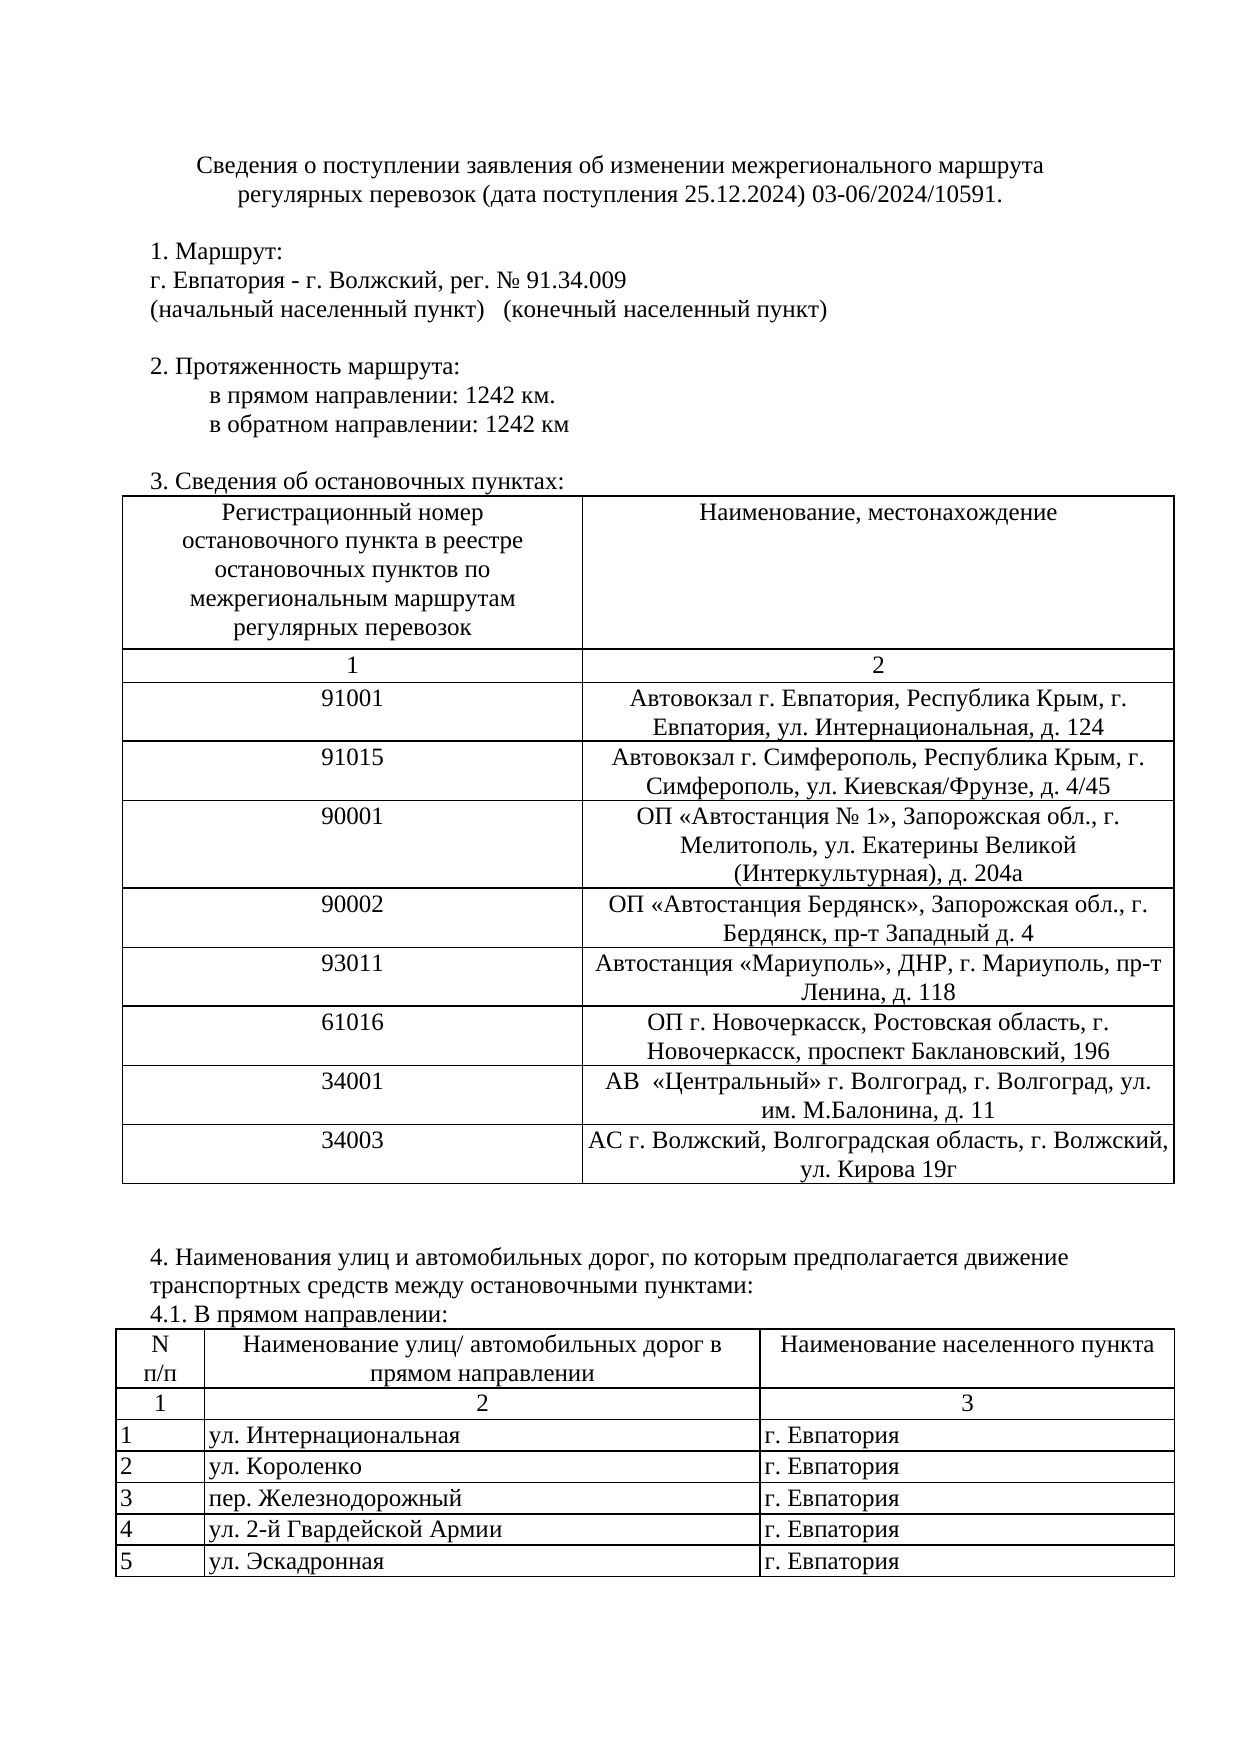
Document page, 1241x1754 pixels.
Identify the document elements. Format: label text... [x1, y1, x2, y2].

table_cell Автостанция «Мариуполь», ДНР, г. Мариуполь, пр-т Ленина, д. 118 [583, 948, 1173, 1005]
text (начальный населенный пункт) (конечный населенный пункт) [150, 294, 1090, 322]
table_cell 61016 [123, 1007, 582, 1064]
table_cell АВ «Центральный» г. Волгоград, г. Волгоград, ул. им. М.Балонина, д. 11 [583, 1066, 1173, 1123]
table_cell 90002 [123, 889, 582, 946]
table_cell Автовокзал г. Симферополь, Республика Крым, г. Симферополь, ул. Киевская/Фрунзе, д. 4/45 [583, 742, 1173, 799]
table_header N п/п [117, 1330, 204, 1387]
table_cell 1 [123, 650, 582, 681]
table_cell 2 [583, 650, 1173, 681]
table_cell г. Евпатория [761, 1483, 1174, 1513]
table_cell 90001 [123, 801, 582, 887]
table_header Наименование, местонахождение [583, 497, 1173, 648]
table_cell г. Евпатория [761, 1515, 1174, 1544]
table_cell 91015 [123, 742, 582, 799]
text г. Евпатория - г. Волжский, рег. № 91.34.009 [150, 265, 1090, 294]
table_cell 4 [117, 1515, 204, 1544]
table_cell 34003 [123, 1125, 582, 1183]
table_cell 34001 [123, 1066, 582, 1123]
table_cell 1 [117, 1389, 204, 1418]
table_cell ул. 2-й Гвардейской Армии [205, 1515, 759, 1544]
text 3. Сведения об остановочных пунктах: [150, 466, 1090, 495]
table_cell 3 [117, 1483, 204, 1513]
table_cell пер. Железнодорожный [205, 1483, 759, 1513]
table_cell г. Евпатория [761, 1420, 1174, 1450]
text 1. Маршрут: [150, 236, 1090, 265]
table_cell 2 [205, 1389, 759, 1418]
table_cell ОП «Автостанция № 1», Запорожская обл., г. Мелитополь, ул. Екатерины Великой (Интеркультурная), д. 204а [583, 801, 1173, 887]
text Сведения о поступлении заявления об изменении межрегионального маршрута регулярных перевозок (дата поступления 25.12.2024) 03-06/2024/10591. [150, 150, 1090, 207]
table_cell ОП «Автостанция Бердянск», Запорожская обл., г. Бердянск, пр-т Западный д. 4 [583, 889, 1173, 946]
table_cell 5 [117, 1546, 204, 1576]
table_header Наименование населенного пункта [761, 1330, 1174, 1387]
table_cell ул. Эскадронная [205, 1546, 759, 1576]
text в прямом направлении: 1242 км. [150, 380, 1090, 409]
text 4.1. В прямом направлении: [150, 1299, 1090, 1328]
text 2. Протяженность маршрута: [150, 351, 1090, 380]
text в обратном направлении: 1242 км [150, 409, 1090, 437]
table_cell 91001 [123, 683, 582, 740]
table_cell ул. Короленко [205, 1452, 759, 1481]
table_cell 3 [761, 1389, 1174, 1418]
table_cell ОП г. Новочеркасск, Ростовская область, г. Новочеркасск, проспект Баклановский, 196 [583, 1007, 1173, 1064]
table_cell Автовокзал г. Евпатория, Республика Крым, г. Евпатория, ул. Интернациональная, д. 124 [583, 683, 1173, 740]
text 4. Наименования улиц и автомобильных дорог, по которым предполагается движение транспортных средств между остановочными пунктами: [150, 1242, 1090, 1299]
table_header Регистрационный номер остановочного пункта в реестре остановочных пунктов по межрегиональным маршрутам регулярных перевозок [123, 497, 582, 648]
table_cell г. Евпатория [761, 1546, 1174, 1576]
table_cell 2 [117, 1452, 204, 1481]
table_cell ул. Интернациональная [205, 1420, 759, 1450]
table_header Наименование улиц/ автомобильных дорог в прямом направлении [205, 1330, 759, 1387]
table_cell г. Евпатория [761, 1452, 1174, 1481]
table_cell 93011 [123, 948, 582, 1005]
table_cell АС г. Волжский, Волгоградская область, г. Волжский, ул. Кирова 19г [583, 1125, 1173, 1183]
table_cell 1 [117, 1420, 204, 1450]
